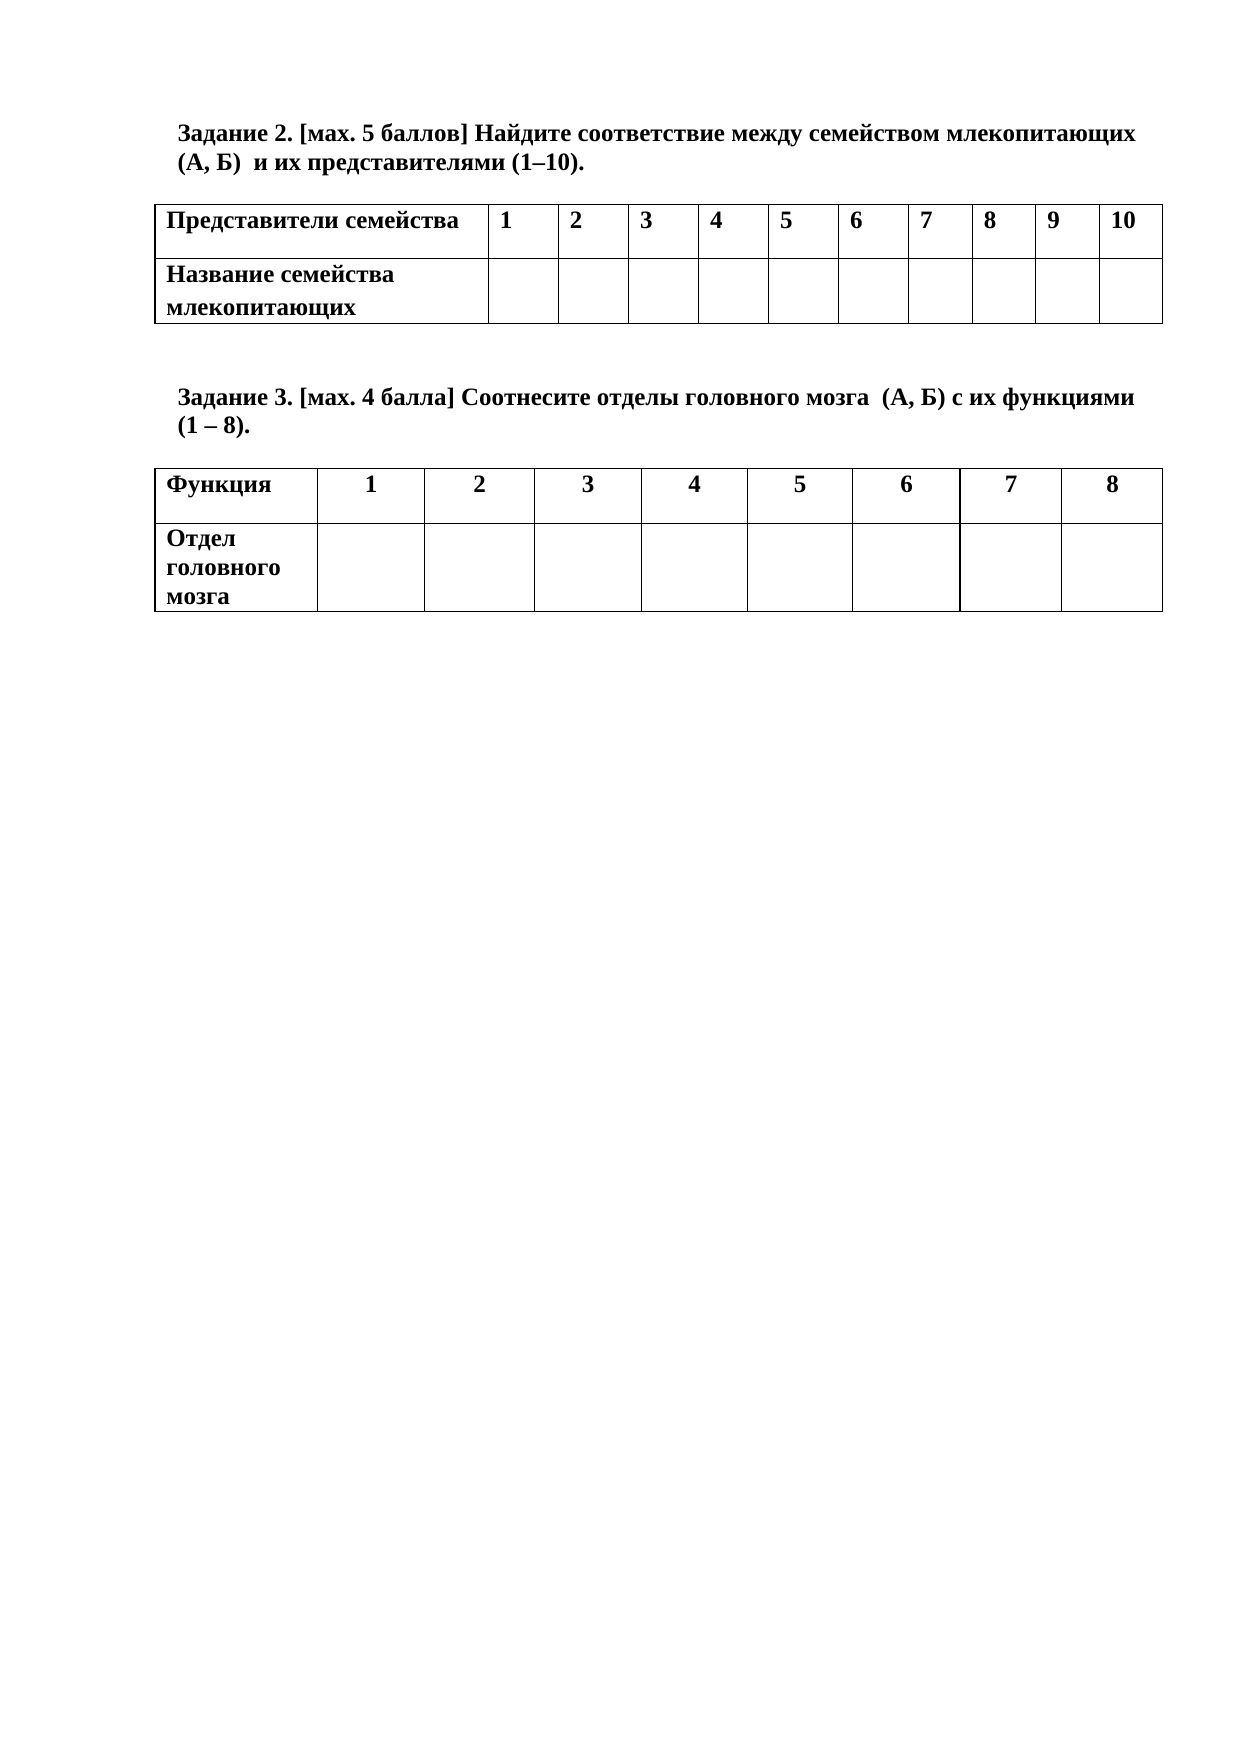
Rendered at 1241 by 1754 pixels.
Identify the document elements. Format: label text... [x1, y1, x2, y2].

table_cell [559, 259, 628, 323]
table_cell [1036, 259, 1099, 323]
table_header 10 [1100, 205, 1162, 258]
table_cell [748, 524, 852, 611]
table_header 1 [489, 205, 558, 258]
table_header 3 [629, 205, 698, 258]
table_header Представители семейства [156, 205, 488, 258]
table_header 1 [318, 469, 424, 522]
table_header Функция [156, 469, 317, 522]
text Задание 3. [мах. 4 балла] Соотнесите отделы головного мозга (А, Б) с их функциями (1 – 8). [177, 382, 1152, 439]
table_cell [769, 259, 838, 323]
table_cell [642, 524, 747, 611]
table_cell [318, 524, 424, 611]
table_cell Название семейства млекопитающих [156, 259, 488, 323]
table_header 5 [769, 205, 838, 258]
table_header 6 [853, 469, 959, 522]
table_cell [425, 524, 534, 611]
table_cell [535, 524, 641, 611]
table_header 8 [1062, 469, 1162, 522]
table_header 4 [642, 469, 747, 522]
table_header 7 [909, 205, 972, 258]
text Задание 2. [мах. 5 баллов] Найдите соответствие между семейством млекопитающих (А, Б) и их представителями (1–10). [177, 118, 1152, 176]
table_header 5 [748, 469, 852, 522]
table_cell [629, 259, 698, 323]
table_cell [973, 259, 1035, 323]
table_cell [1100, 259, 1162, 323]
table_cell [1062, 524, 1162, 611]
table_cell [839, 259, 908, 323]
table_header 6 [839, 205, 908, 258]
table_cell [961, 524, 1061, 611]
table_header 2 [425, 469, 534, 522]
table_cell [853, 524, 959, 611]
table_header 2 [559, 205, 628, 258]
table_cell [489, 259, 558, 323]
table_header 7 [961, 469, 1061, 522]
table_cell Отдел головного мозга [156, 524, 317, 611]
table_header 4 [699, 205, 768, 258]
table_header 3 [535, 469, 641, 522]
table_header 8 [973, 205, 1035, 258]
table_header 9 [1036, 205, 1099, 258]
table_cell [909, 259, 972, 323]
table_cell [699, 259, 768, 323]
